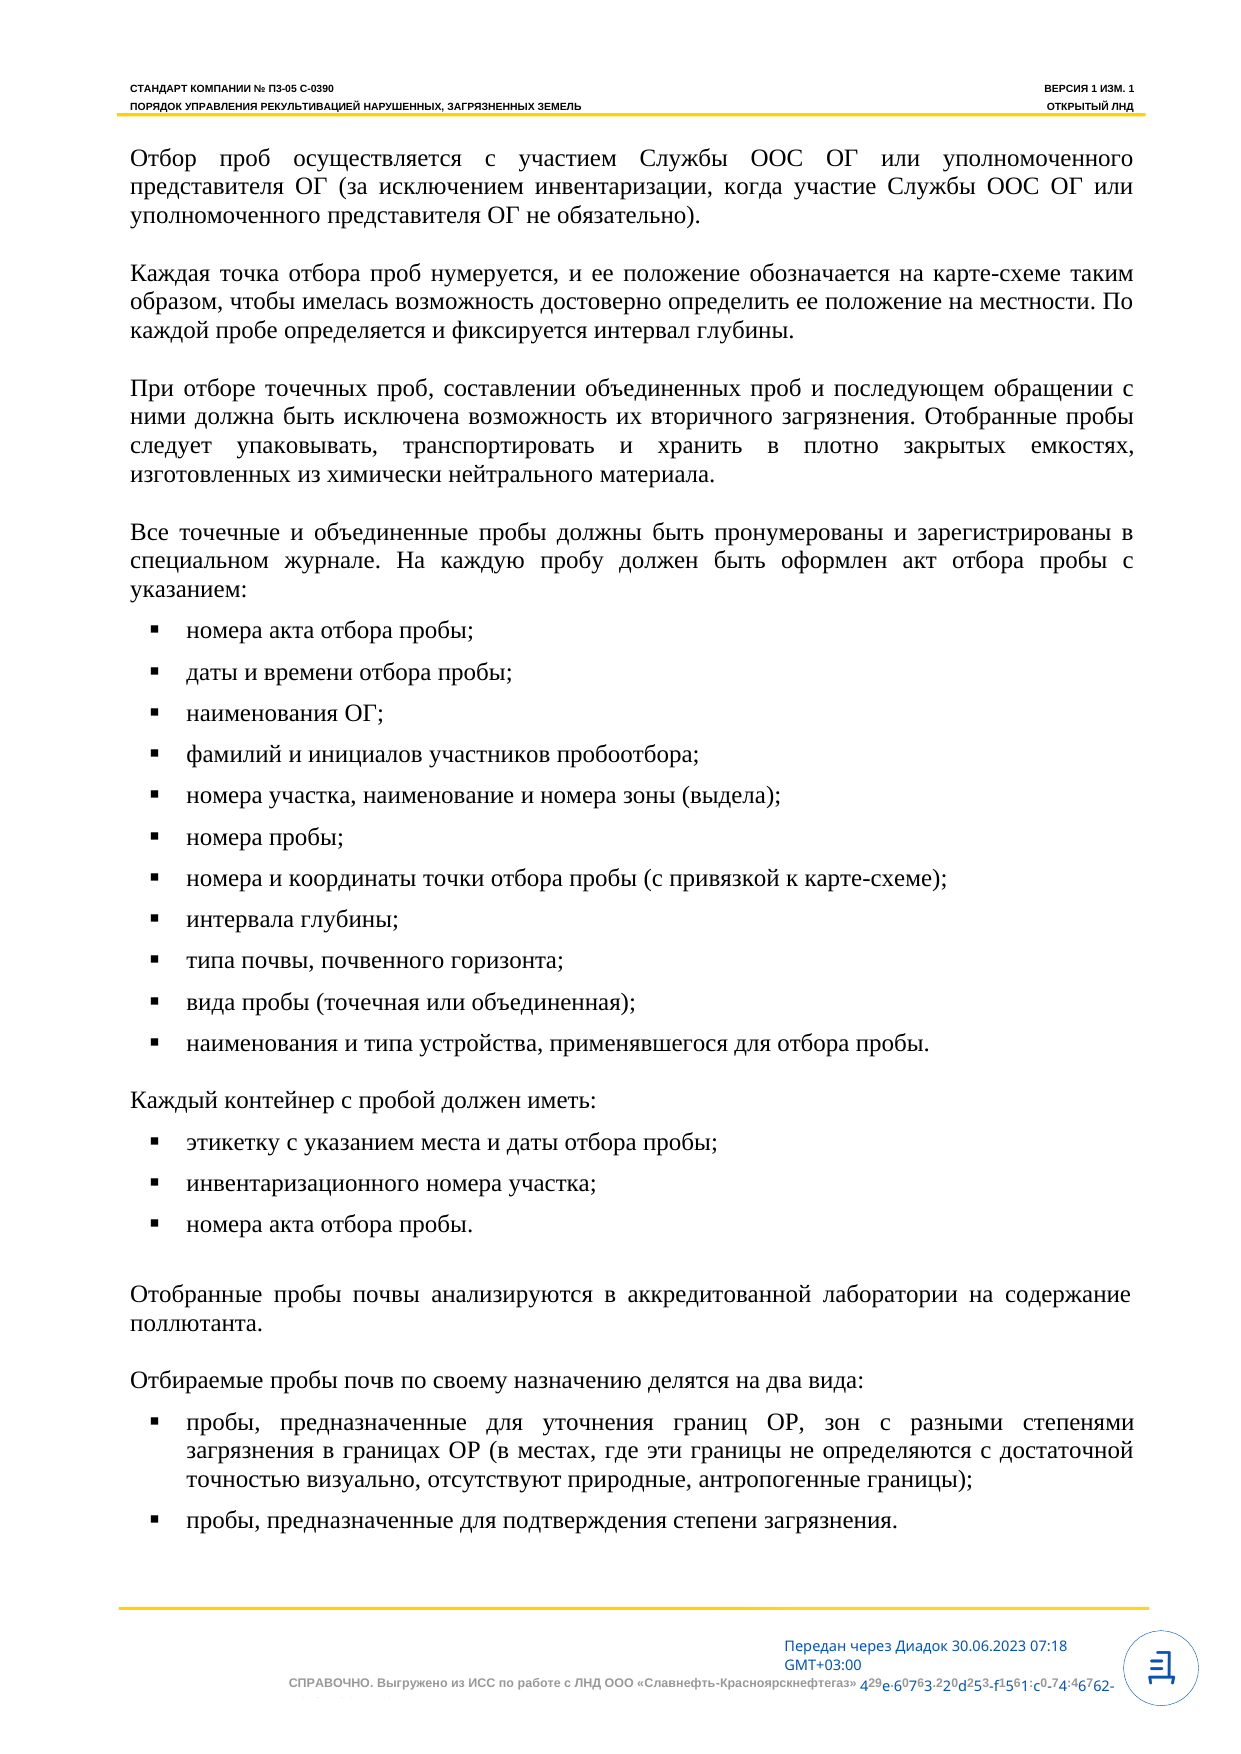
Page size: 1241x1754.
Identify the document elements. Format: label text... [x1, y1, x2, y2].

list пробы, предназначенные для уточнения границ ОР, зон с разными степенями загрязнения в границах ОР (в местах, где эти границы не определяются с достаточной точностью визуально, отсутствуют природные, антропогенные границы); [149, 1407, 1134, 1493]
text Отобранные пробы почвы анализируются в аккредитованной лаборатории на содержание поллютанта. [130, 1279, 1159, 1337]
list номера участка, наименование и номера зоны (выдела); [149, 780, 1159, 809]
list номера пробы; [149, 822, 1159, 850]
list интервала глубины; [149, 904, 1159, 933]
list инвентаризационного номера участка; [149, 1168, 1159, 1197]
list наименования и типа устройства, применявшегося для отбора пробы. [149, 1028, 1159, 1057]
list фамилий и инициалов участников пробоотбора; [149, 739, 1159, 768]
picture [709, 1587, 1241, 1734]
list типа почвы, почвенного горизонта; [149, 945, 1159, 974]
text При отборе точечных проб, составлении объединенных проб и последующем обращении с ними должна быть исключена возможность их вторичного загрязнения. Отобранные пробы следует упаковывать, транспортировать и хранить в плотно закрытых емкостях, изготовленных из химически нейтрального материала. [130, 373, 1135, 488]
text Отбираемые пробы почв по своему назначению делятся на два вида: [130, 1366, 1159, 1394]
list вида пробы (точечная или объединенная); [149, 987, 1159, 1015]
text Все точечные и объединенные пробы должны быть пронумерованы и зарегистрированы в специальном журнале. На каждую пробу должен быть оформлен акт отбора пробы с указанием: [130, 517, 1134, 603]
list даты и времени отбора пробы; [149, 657, 1159, 685]
list номера акта отбора пробы; [149, 615, 1159, 644]
list наименования ОГ; [149, 698, 1159, 727]
list номера и координаты точки отбора пробы (с привязкой к карте-схеме); [149, 863, 1159, 892]
text Каждый контейнер с пробой должен иметь: [130, 1085, 1159, 1114]
list этикетку с указанием места и даты отбора пробы; [149, 1127, 1159, 1155]
list пробы, предназначенные для подтверждения степени загрязнения. [149, 1506, 1159, 1534]
list номера акта отбора пробы. [149, 1209, 1159, 1238]
text Отбор проб осуществляется с участием Службы ООС ОГ или уполномоченного представителя ОГ (за исключением инвентаризации, когда участие Службы ООС ОГ или уполномоченного представителя ОГ не обязательно). [130, 143, 1134, 229]
text Каждая точка отбора проб нумеруется, и ее положение обозначается на карте-схеме таким образом, чтобы имелась возможность достоверно определить ее положение на местности. По каждой пробе определяется и фиксируется интервал глубины. [130, 258, 1134, 344]
